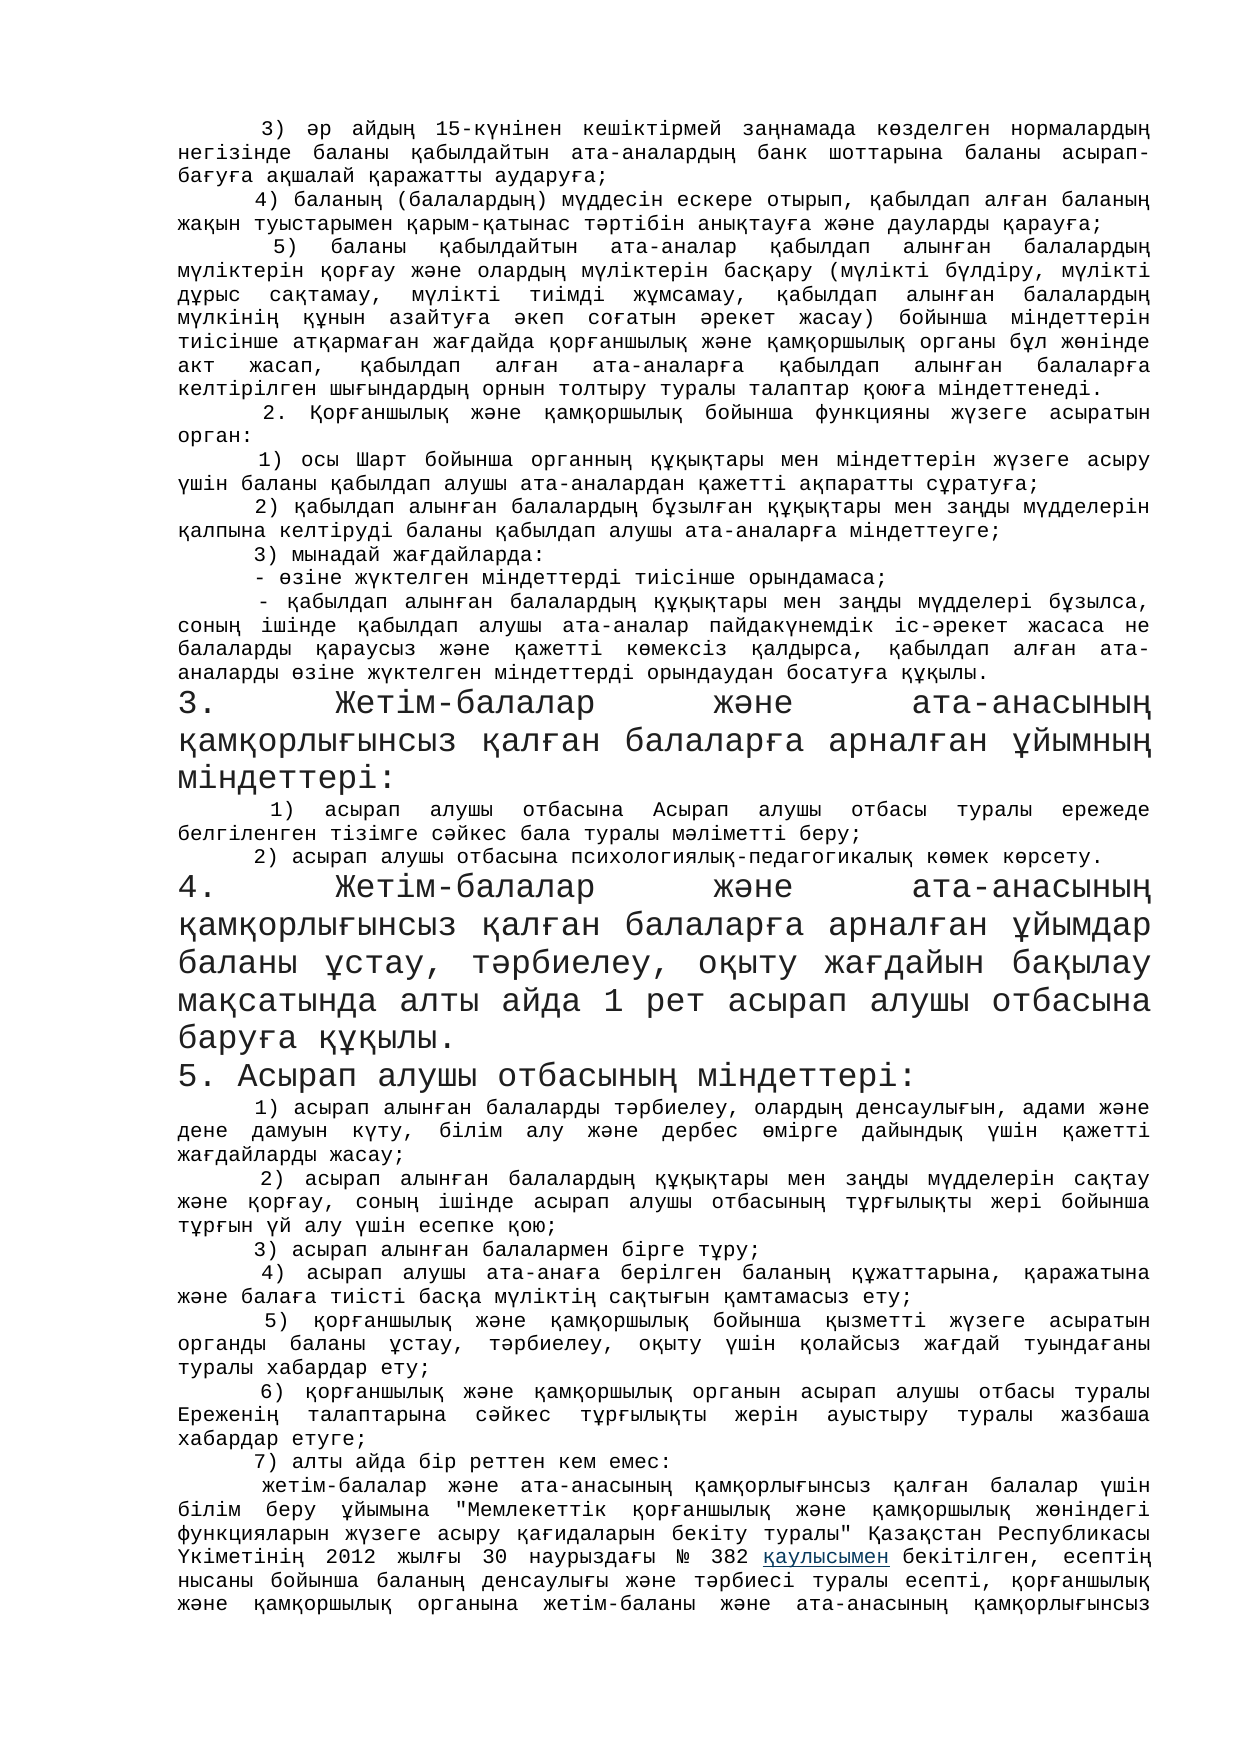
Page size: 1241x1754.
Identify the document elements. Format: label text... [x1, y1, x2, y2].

text 5. Асырап алушы отбасының міндеттері: [177, 1059, 1152, 1097]
text - өзіне жүктелген міндеттерді тиісінше орындамаса; [177, 567, 1152, 591]
text - қабылдап алынған балалардың құқықтары мен заңды мүдделері бұзылса, соның ішінде қабылдап алушы ата-аналар пайдакүнемдік іс-әрекет жасаса не балаларды қараусыз және қажетті көмексіз қалдырса, қабылдап алған ата-аналарды өзіне жүктелген міндеттерді орындаудан босатуға құқылы. [177, 591, 1152, 686]
text 5) баланы қабылдайтын ата-аналар қабылдап алынған балалардың мүліктерін қорғау және олардың мүліктерін басқару (мүлікті бүлдіру, мүлікті дұрыс сақтамау, мүлікті тиімді жұмсамау, қабылдап алынған балалардың мүлкінің құнын азайтуға әкеп соғатын әрекет жасау) бойынша міндеттерін тиісінше атқармаған жағдайда қорғаншылық және қамқоршылық органы бұл жөнінде акт жасап, қабылдап алған ата-аналарға қабылдап алынған балаларға келтірілген шығындардың орнын толтыру туралы талаптар қоюға міндеттенеді. [177, 236, 1152, 402]
text 4. Жетім-балалар және ата-анасының қамқорлығынсыз қалған балаларға арналған ұйымдар баланы ұстау, тәрбиелеу, оқыту жағдайын бақылау мақсатында алты айда 1 рет асырап алушы отбасына баруға құқылы. [177, 870, 1152, 1059]
text 1) осы Шарт бойынша органның құқықтары мен міндеттерін жүзеге асыру үшін баланы қабылдап алушы ата-аналардан қажетті ақпаратты сұратуға; [177, 449, 1152, 496]
text 3. Жетім-балалар және ата-анасының қамқорлығынсыз қалған балаларға арналған ұйымның міндеттері: [177, 686, 1152, 799]
text 2) қабылдап алынған балалардың бұзылған құқықтары мен заңды мүдделерін қалпына келтіруді баланы қабылдап алушы ата-аналарға міндеттеуге; [177, 496, 1152, 544]
text 4) асырап алушы ата-анаға берілген баланың құжаттарына, қаражатына және балаға тиісті басқа мүліктің сақтығын қамтамасыз ету; [177, 1262, 1152, 1310]
text 2) асырап алушы отбасына психологиялық-педагогикалық көмек көрсету. [177, 846, 1152, 870]
text 3) мынадай жағдайларда: [177, 544, 1152, 567]
text 3) асырап алынған балалармен бірге тұру; [177, 1239, 1152, 1262]
text 2. Қорғаншылық және қамқоршылық бойынша функцияны жүзеге асыратын орган: [177, 402, 1152, 449]
text 5) қорғаншылық және қамқоршылық бойынша қызметті жүзеге асыратын органды баланы ұстау, тәрбиелеу, оқыту үшін қолайсыз жағдай туындағаны туралы хабардар ету; [177, 1310, 1152, 1381]
text 1) асырап алынған балаларды тәрбиелеу, олардың денсаулығын, адами және дене дамуын күту, білім алу және дербес өмірге дайындық үшін қажетті жағдайларды жасау; [177, 1097, 1152, 1168]
text 1) асырап алушы отбасына Асырап алушы отбасы туралы ережеде белгіленген тізімге сәйкес бала туралы мәліметті беру; [177, 799, 1152, 846]
text 3) әр айдың 15-күнінен кешіктірмей заңнамада көзделген нормалардың негізінде баланы қабылдайтын ата-аналардың банк шоттарына баланы асырап-бағуға ақшалай қаражатты аударуға; [177, 118, 1152, 189]
text 6) қорғаншылық және қамқоршылық органын асырап алушы отбасы туралы Ереженің талаптарына сәйкес тұрғылықты жерін ауыстыру туралы жазбаша хабардар етуге; [177, 1381, 1152, 1452]
text 2) асырап алынған балалардың құқықтары мен заңды мүдделерін сақтау және қорғау, соның ішінде асырап алушы отбасының тұрғылықты жері бойынша тұрғын үй алу үшін есепке қою; [177, 1168, 1152, 1239]
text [177, 1475, 1152, 1617]
text 7) алты айда бір реттен кем емес: [177, 1452, 1152, 1475]
text 4) баланың (балалардың) мүддесін ескере отырып, қабылдап алған баланың жақын туыстарымен қарым-қатынас тәртібін анықтауға және дауларды қарауға; [177, 189, 1152, 236]
